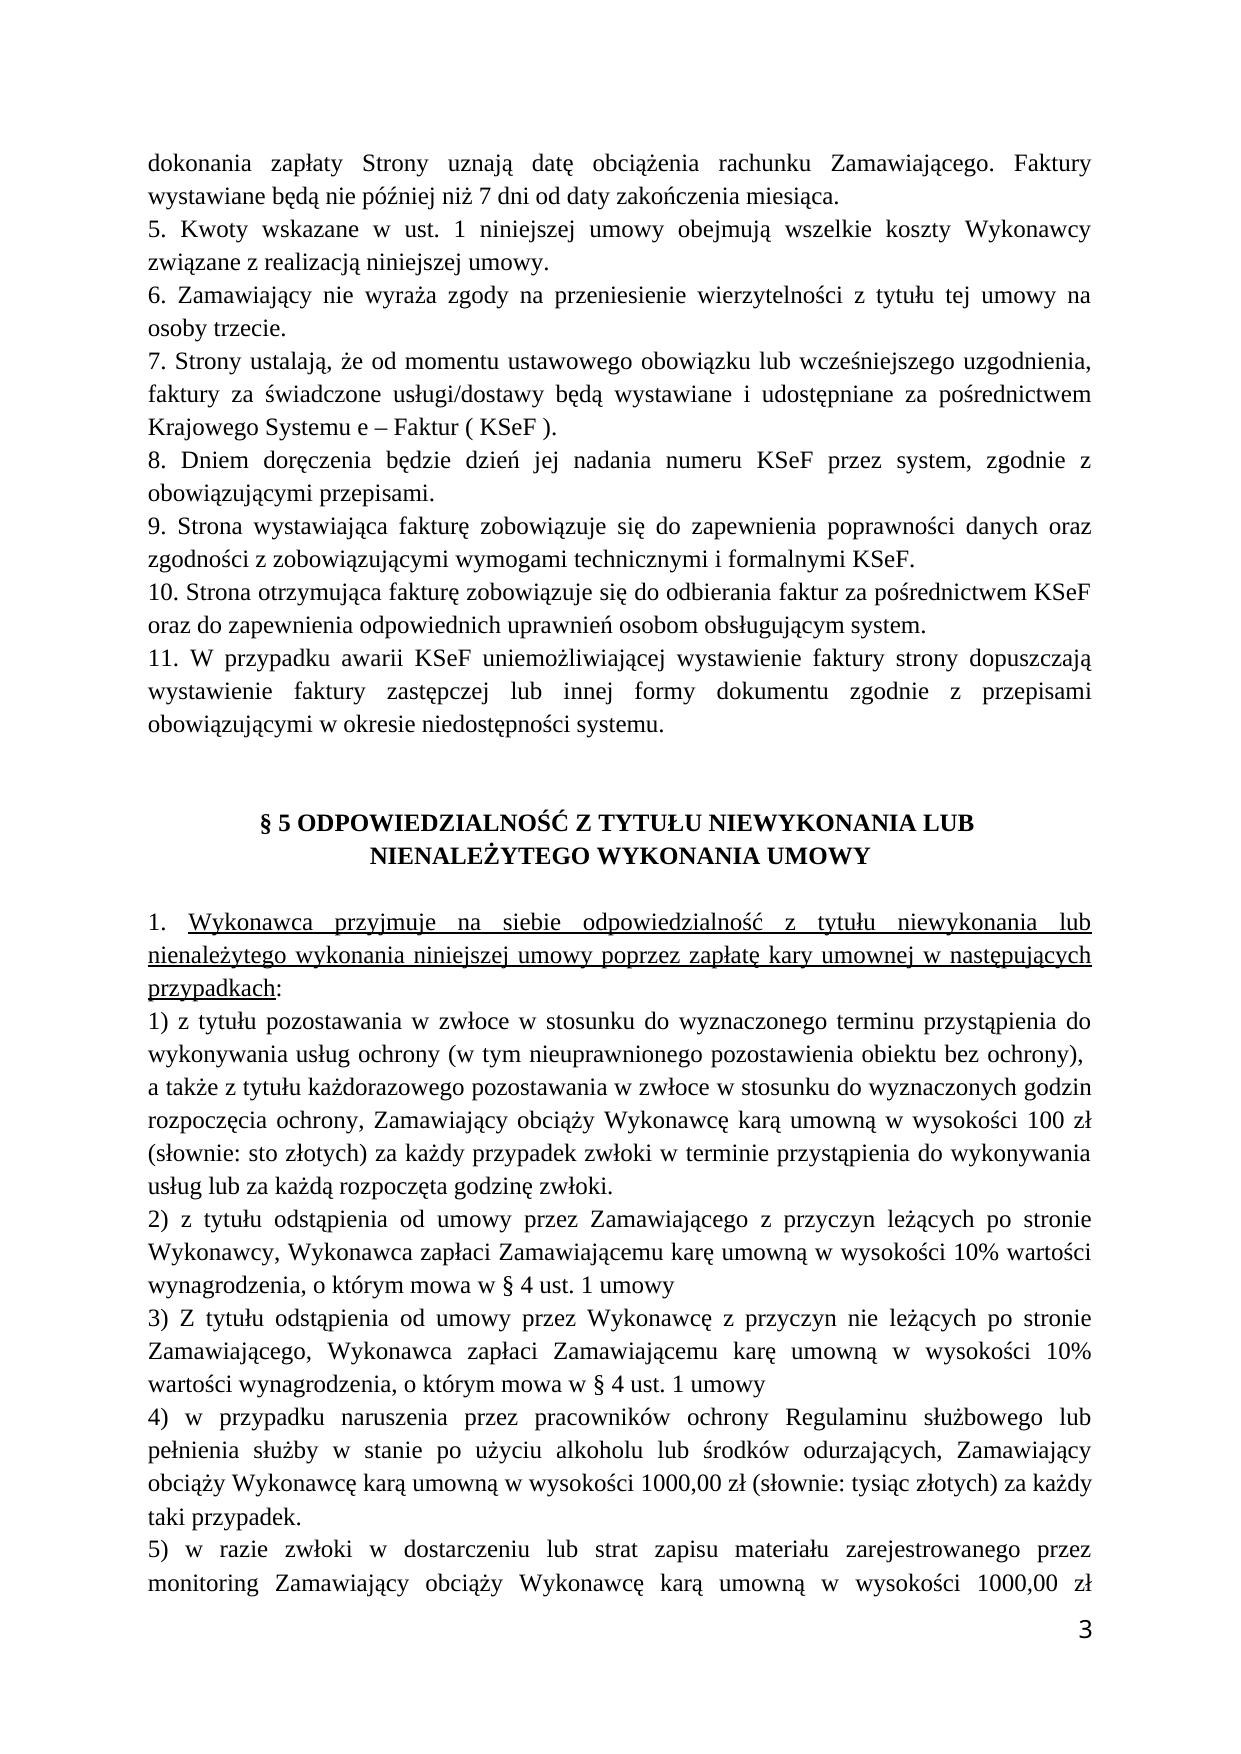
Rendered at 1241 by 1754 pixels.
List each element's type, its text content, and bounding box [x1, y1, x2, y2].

text 4) w przypadku naruszenia przez pracowników ochrony Regulaminu służbowego lub pełnienia służby w stanie po użyciu alkoholu lub środków odurzających, Zamawiający obciąży Wykonawcę karą umowną w wysokości 1000,00 zł (słownie: tysiąc złotych) za każdy taki przypadek. [148, 1402, 1092, 1530]
text 3) Z tytułu odstąpienia od umowy przez Wykonawcę z przyczyn nie leżących po stronie Zamawiającego, Wykonawca zapłaci Zamawiającemu karę umowną w wysokości 10% wartości wynagrodzenia, o którym mowa w § 4 ust. 1 umowy [148, 1303, 1092, 1398]
text 2) z tytułu odstąpienia od umowy przez Zamawiającego z przyczyn leżących po stronie Wykonawcy, Wykonawca zapłaci Zamawiającemu karę umowną w wysokości 10% wartości wynagrodzenia, o którym mowa w § 4 ust. 1 umowy [148, 1204, 1092, 1299]
text § 5 ODPOWIEDZIALNOŚĆ Z TYTUŁU NIEWYKONANIA LUB NIENALEŻYTEGO WYKONANIA UMOWY [148, 808, 1092, 870]
text 6. Zamawiający nie wyraża zgody na przeniesienie wierzytelności z tytułu tej umowy na osoby trzecie. [148, 280, 1092, 342]
text 11. W przypadku awarii KSeF uniemożliwiającej wystawienie faktury strony dopuszczają wystawienie faktury zastępczej lub innej formy dokumentu zgodnie z przepisami obowiązującymi w okresie niedostępności systemu. [148, 643, 1092, 738]
text 10. Strona otrzymująca fakturę zobowiązuje się do odbierania faktur za pośrednictwem KSeF oraz do zapewnienia odpowiednich uprawnień osobom obsługującym system. [148, 577, 1092, 639]
text 1. Wykonawca przyjmuje na siebie odpowiedzialność z tytułu niewykonania lub nienależytego wykonania niniejszej umowy poprzez zapłatę kary umownej w następujących przypadkach: [148, 967, 1092, 1002]
text 7. Strony ustalają, że od momentu ustawowego obowiązku lub wcześniejszego uzgodnienia, faktury za świadczone usługi/dostawy będą wystawiane i udostępniane za pośrednictwem Krajowego Systemu e – Faktur ( KSeF ). [148, 346, 1092, 441]
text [148, 1534, 1092, 1596]
text 1) z tytułu pozostawania w zwłoce w stosunku do wyznaczonego terminu przystąpienia do wykonywania usług ochrony (w tym nieuprawnionego pozostawienia obiektu bez ochrony), a także z tytułu każdorazowego pozostawania w zwłoce w stosunku do wyznaczonych godzin rozpoczęcia ochrony, Zamawiający obciąży Wykonawcę karą umowną w wysokości 100 zł (słownie: sto złotych) za każdy przypadek zwłoki w terminie przystąpienia do wykonywania usług lub za każdą rozpoczęta godzinę zwłoki. [148, 1006, 1092, 1200]
text 1. Wykonawca przyjmuje na siebie odpowiedzialność z tytułu niewykonania lub nienależytego wykonania niniejszej umowy poprzez zapłatę kary umownej w następujących przypadkach: [148, 907, 1092, 965]
text 5. Kwoty wskazane w ust. 1 niniejszej umowy obejmują wszelkie koszty Wykonawcy związane z realizacją niniejszej umowy. [148, 214, 1092, 276]
text 8. Dniem doręczenia będzie dzień jej nadania numeru KSeF przez system, zgodnie z obowiązującymi przepisami. [148, 445, 1092, 507]
text 9. Strona wystawiająca fakturę zobowiązuje się do zapewnienia poprawności danych oraz zgodności z zobowiązującymi wymogami technicznymi i formalnymi KSeF. [148, 511, 1092, 573]
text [148, 148, 1092, 209]
